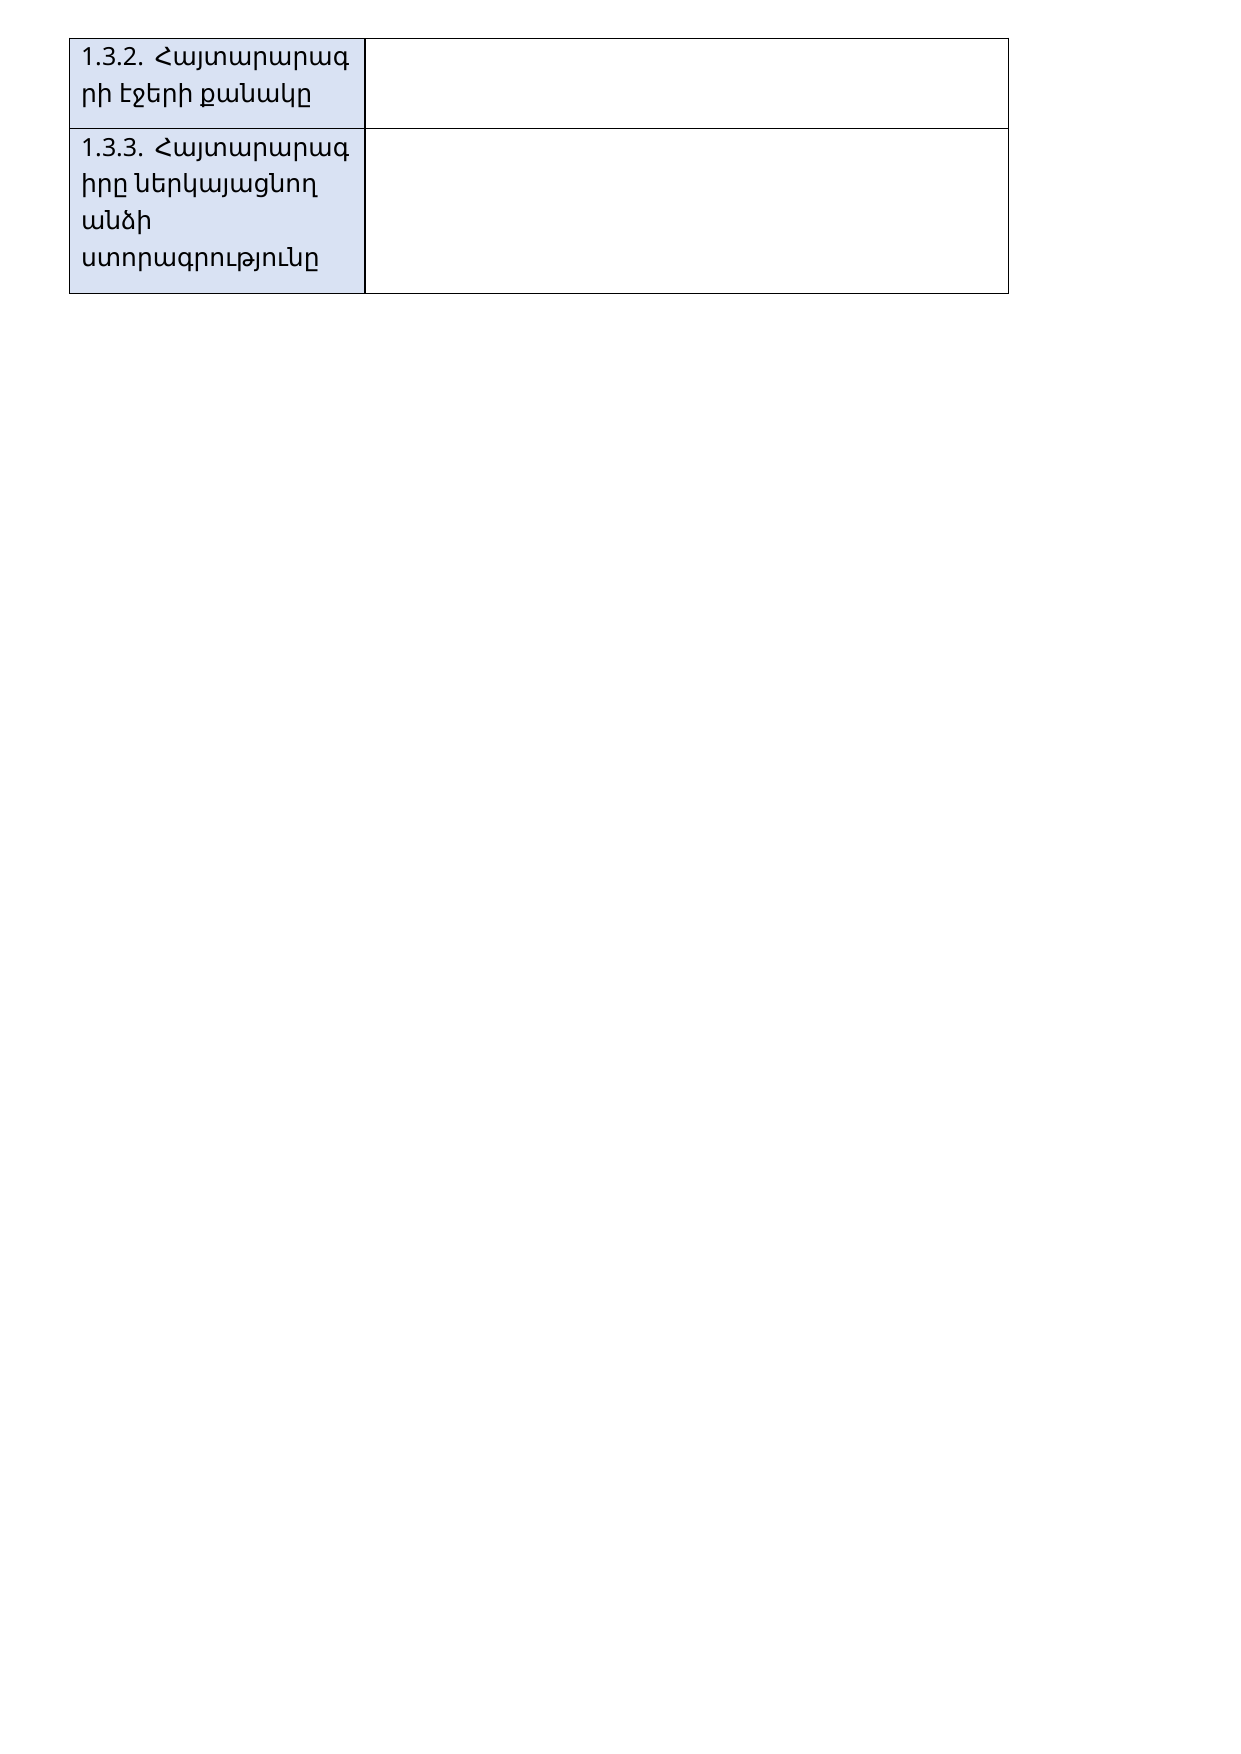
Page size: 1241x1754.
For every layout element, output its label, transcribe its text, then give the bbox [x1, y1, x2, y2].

table_cell Հայտարարագրի էջերի քանակը [70, 39, 364, 128]
table_cell [366, 39, 1008, 128]
table_cell Հայտարարագիրը ներկայացնող անձի ստորագրությունը [70, 129, 364, 293]
table_cell [366, 129, 1008, 293]
